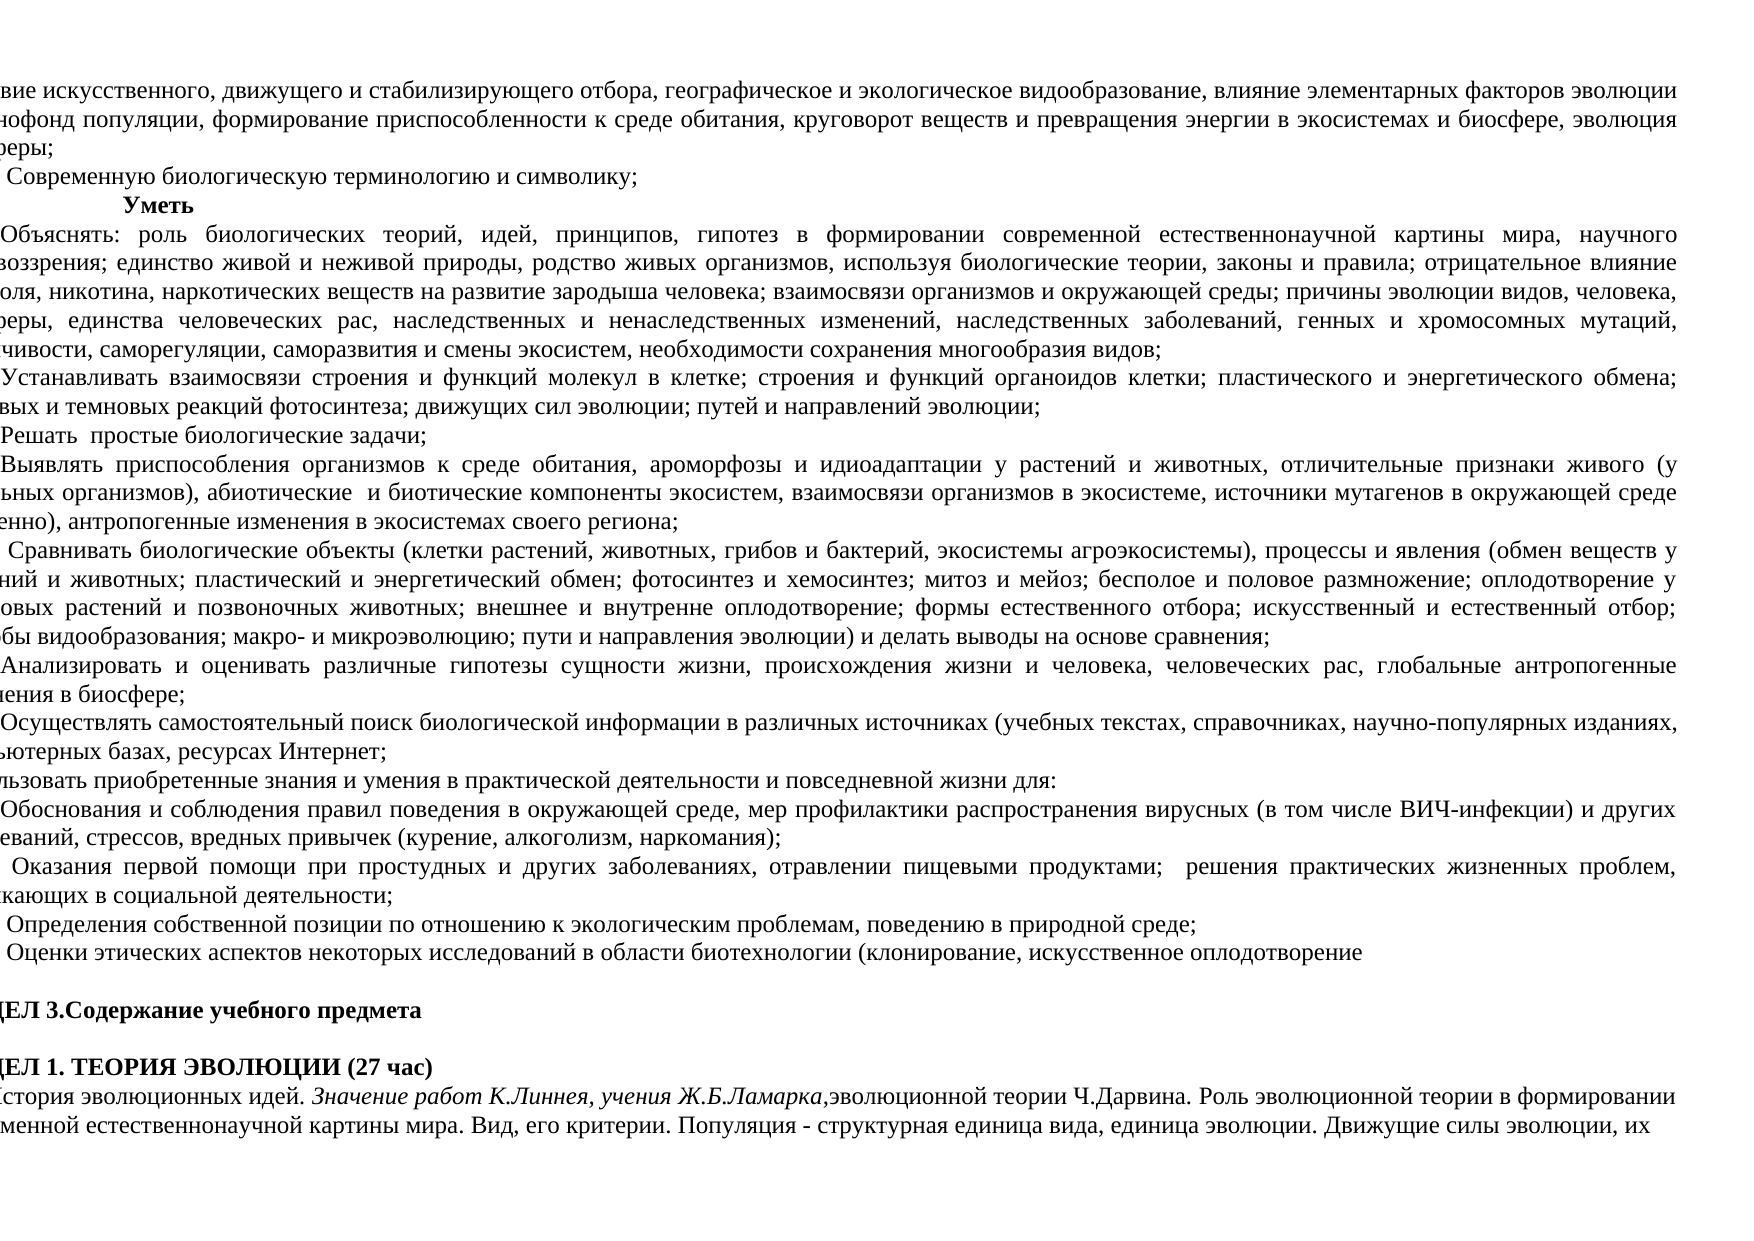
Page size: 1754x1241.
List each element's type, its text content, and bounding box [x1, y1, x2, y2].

list Осуществлять самостоятельный поиск биологической информации в различных источниках (учебных текстах, справочниках, научно-популярных изданиях, компьютерных базах, ресурсах Интернет; [0, 707, 1679, 765]
list Анализировать и оценивать различные гипотезы сущности жизни, происхождения жизни и человека, человеческих рас, глобальные антропогенные изменения в биосфере; [0, 650, 1679, 707]
text РАЗДЕЛ 1. ТЕОРИЯ ЭВОЛЮЦИИ (27 час) [0, 1052, 1679, 1081]
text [0, 1081, 1679, 1139]
text РАЗДЕЛ 3.Содержание учебного предмета [0, 995, 1679, 1024]
text Уметь [0, 190, 1679, 219]
list Оказания первой помощи при простудных и других заболеваниях, отравлении пищевыми продуктами; решения практических жизненных проблем, возникающих в социальной деятельности; [0, 851, 1679, 909]
list Выявлять приспособления организмов к среде обитания, ароморфозы и идиоадаптации у растений и животных, отличительные признаки живого (у отдельных организмов), абиотические и биотические компоненты экосистем, взаимосвязи организмов в экосистеме, источники мутагенов в окружающей среде (косвенно), антропогенные изменения в экосистемах своего региона; [0, 449, 1679, 535]
list Решать простые биологические задачи; [0, 420, 1679, 449]
text Использовать приобретенные знания и умения в практической деятельности и повседневной жизни для: [0, 765, 1679, 794]
list Объяснять: роль биологических теорий, идей, принципов, гипотез в формировании современной естественнонаучной картины мира, научного мировоззрения; единство живой и неживой природы, родство живых организмов, используя биологические теории, законы и правила; отрицательное влияние алкоголя, никотина, наркотических веществ на развитие зародыша человека; взаимосвязи организмов и окружающей среды; причины эволюции видов, человека, биосферы, единства человеческих рас, наследственных и ненаследственных изменений, наследственных заболеваний, генных и хромосомных мутаций, устойчивости, саморегуляции, саморазвития и смены экосистем, необходимости сохранения многообразия видов; [0, 219, 1679, 362]
list Современную биологическую терминологию и символику; [0, 161, 1679, 190]
list Устанавливать взаимосвязи строения и функций молекул в клетке; строения и функций органоидов клетки; пластического и энергетического обмена; световых и темновых реакций фотосинтеза; движущих сил эволюции; путей и направлений эволюции; [0, 362, 1679, 420]
list Обоснования и соблюдения правил поведения в окружающей среде, мер профилактики распространения вирусных (в том числе ВИЧ-инфекции) и других заболеваний, стрессов, вредных привычек (курение, алкоголизм, наркомания); [0, 794, 1679, 851]
list Оценки этических аспектов некоторых исследований в области биотехнологии (клонирование, искусственное оплодотворение [0, 937, 1679, 966]
list Сравнивать биологические объекты (клетки растений, животных, грибов и бактерий, экосистемы агроэкосистемы), процессы и явления (обмен веществ у растений и животных; пластический и энергетический обмен; фотосинтез и хемосинтез; митоз и мейоз; бесполое и половое размножение; оплодотворение у цветковых растений и позвоночных животных; внешнее и внутренне оплодотворение; формы естественного отбора; искусственный и естественный отбор; способы видообразования; макро- и микроэволюцию; пути и направления эволюции) и делать выводы на основе сравнения; [0, 535, 1679, 650]
list Определения собственной позиции по отношению к экологическим проблемам, поведению в природной среде; [0, 909, 1679, 937]
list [0, 75, 1679, 161]
